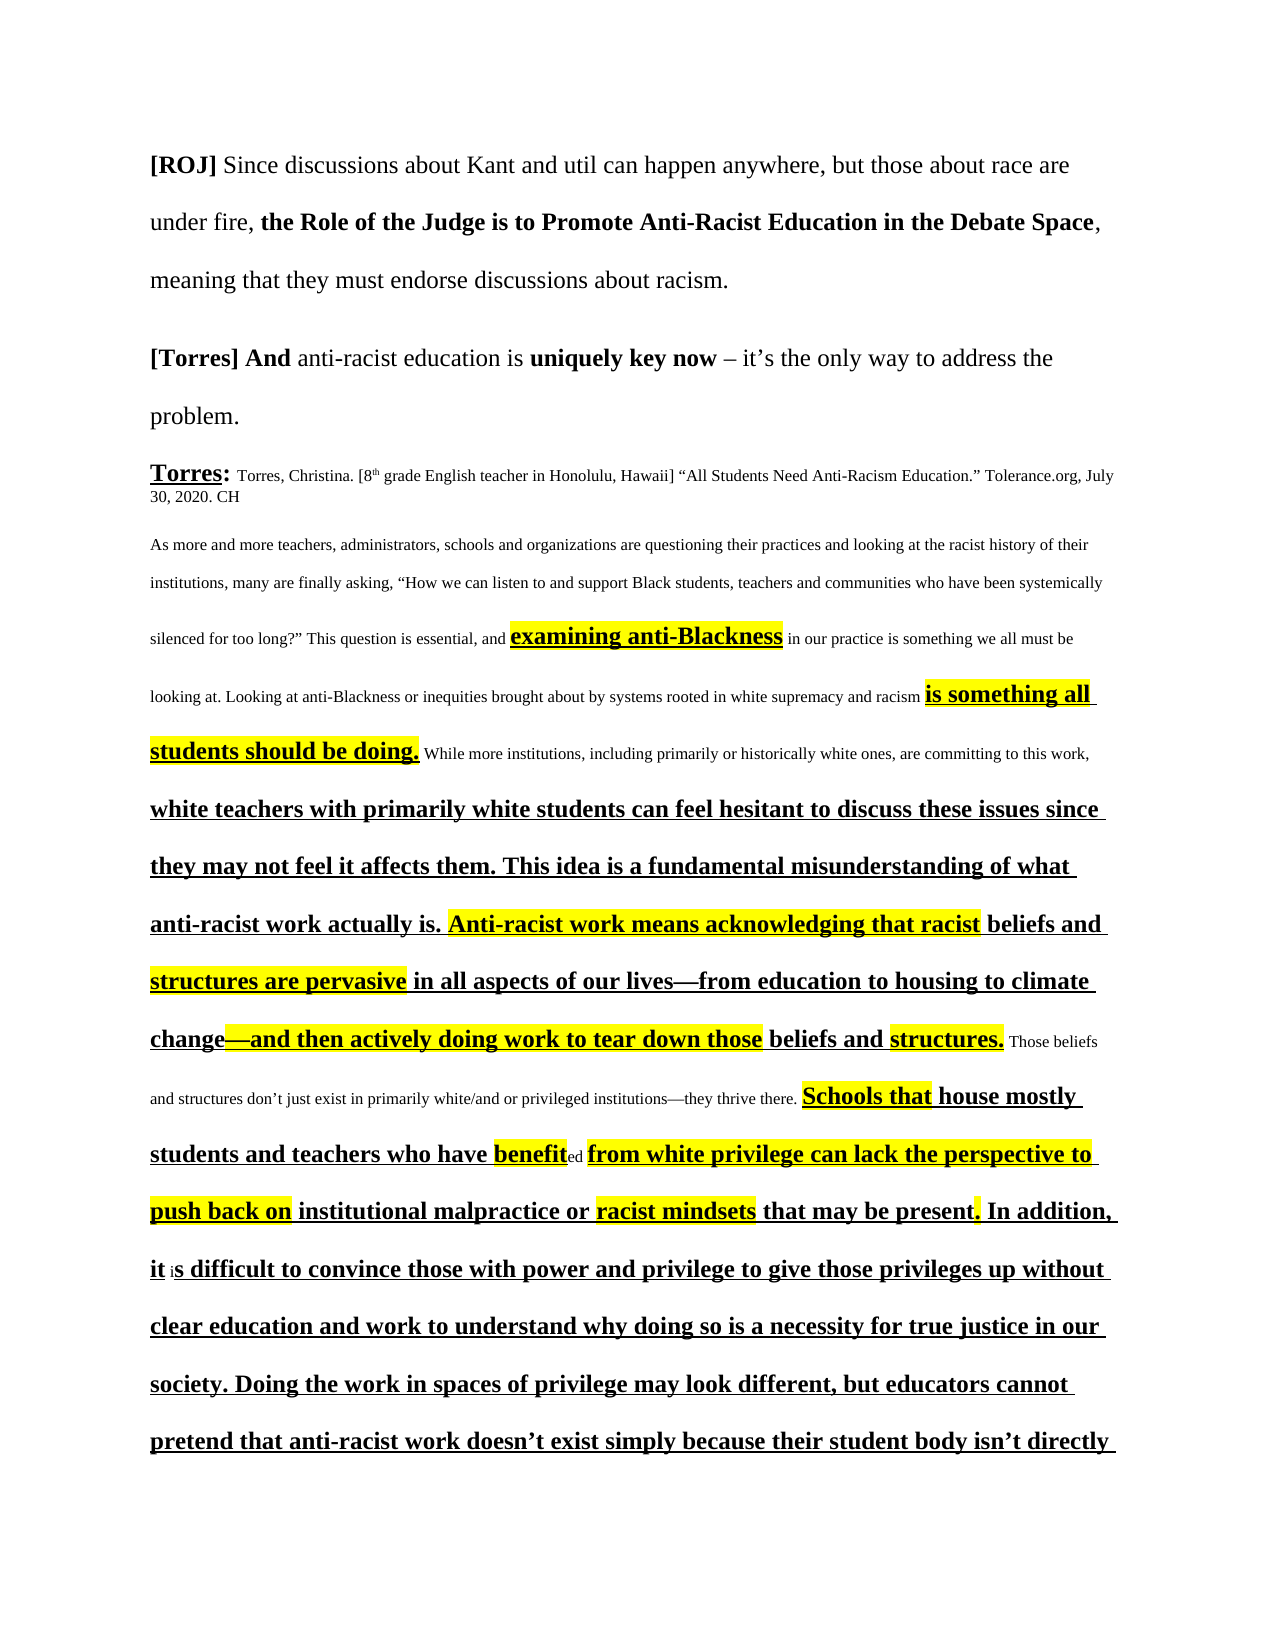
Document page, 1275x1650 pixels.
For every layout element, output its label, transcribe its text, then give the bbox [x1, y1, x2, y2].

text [150, 535, 1125, 1455]
text Torres: Torres, Christina. [8th grade English teacher in Honolulu, Hawaii] “All Students Need Anti-Racism Education.” Tolerance.org, July 30, 2020. CH [150, 458, 1125, 506]
subtitle [ROJ] Since discussions about Kant and util can happen anywhere, but those about race are under fire, the Role of the Judge is to Promote Anti-Racist Education in the Debate Space, meaning that they must endorse discussions about racism. [150, 150, 1125, 294]
subtitle [Torres] And anti-racist education is uniquely key now – it’s the only way to address the problem. [150, 343, 1125, 429]
